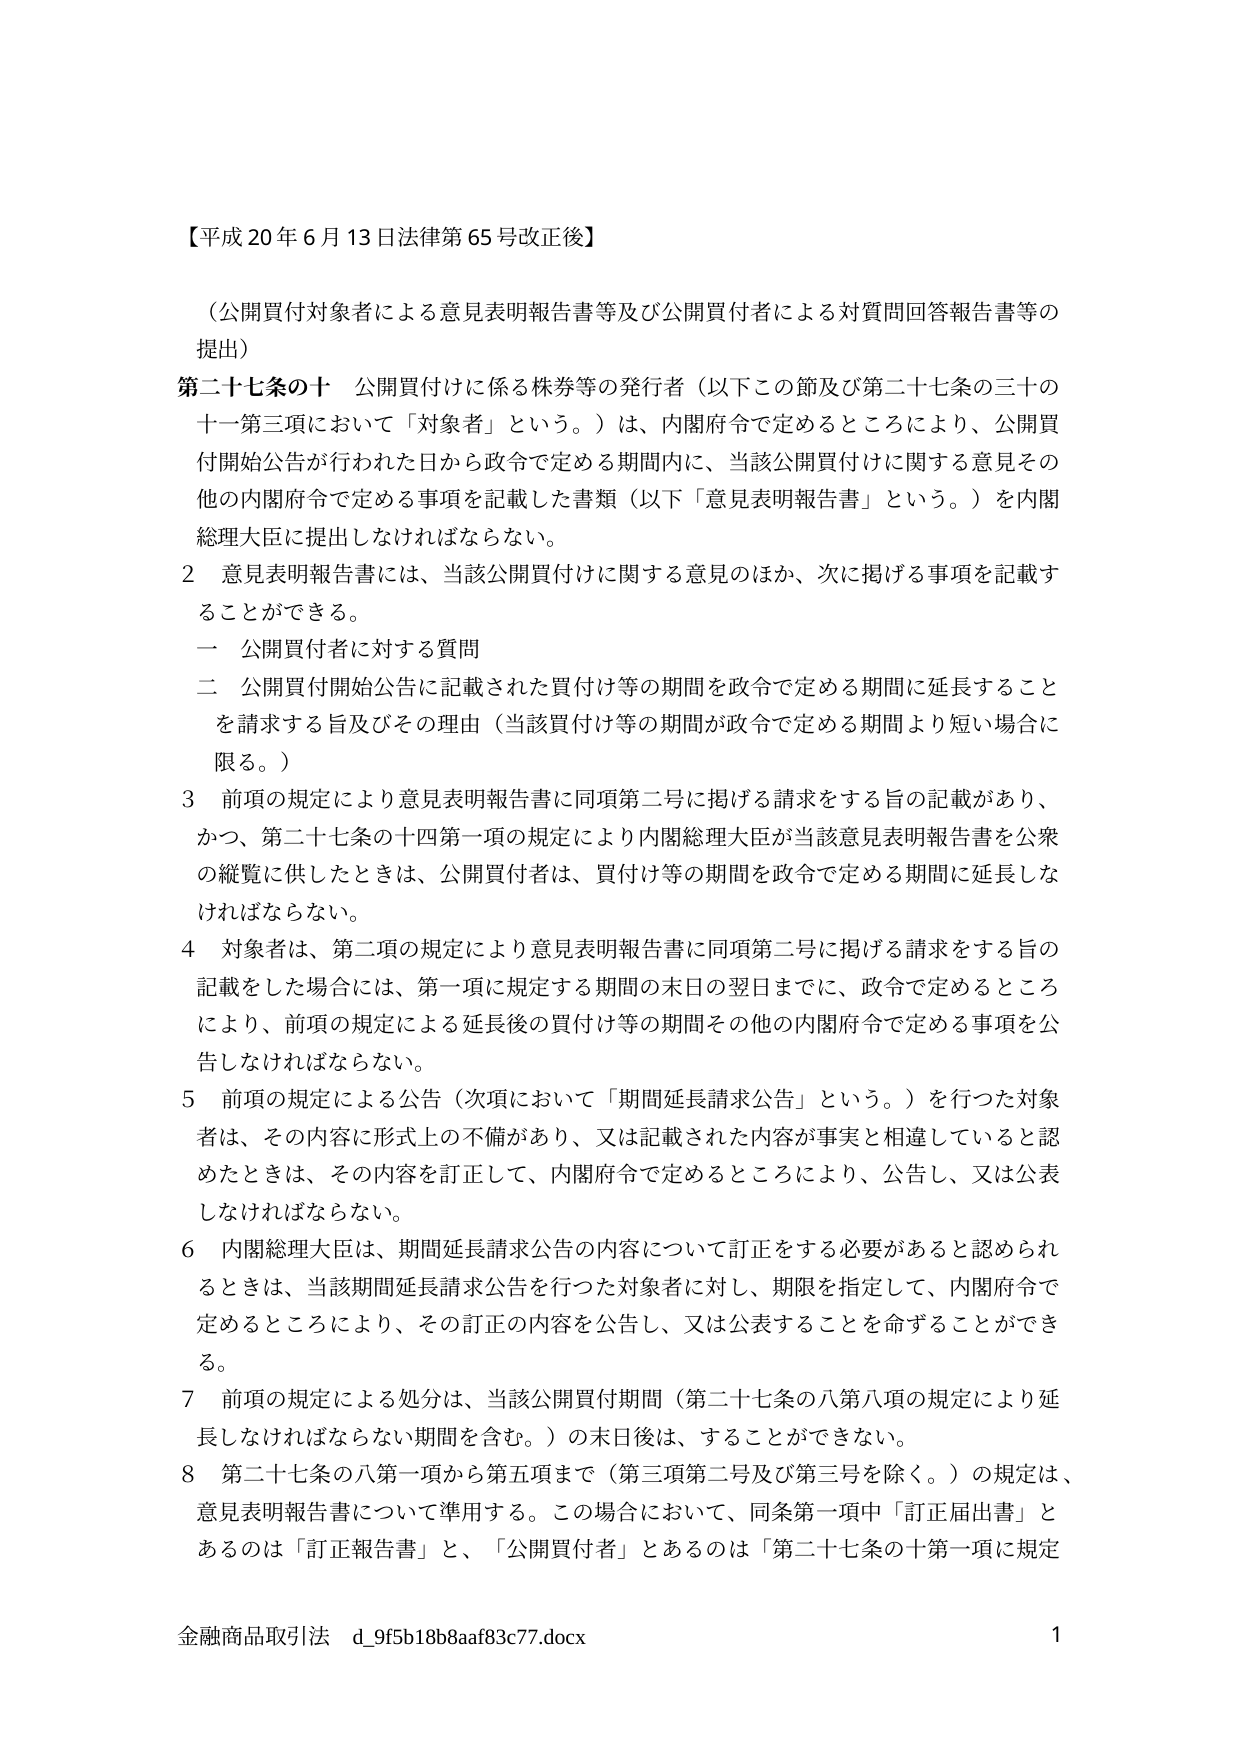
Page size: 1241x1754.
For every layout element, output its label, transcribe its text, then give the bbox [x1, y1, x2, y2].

text ３ 前項の規定により意見表明報告書に同項第二号に掲げる請求をする旨の記載があり、かつ、第二十七条の十四第一項の規定により内閣総理大臣が当該意見表明報告書を公衆の縦覧に供したときは、公開買付者は、買付け等の期間を政令で定める期間に延長しなければならない。 [177, 779, 1063, 929]
text ７ 前項の規定による処分は、当該公開買付期間（第二十七条の八第八項の規定により延長しなければならない期間を含む。）の末日後は、することができない。 [177, 1379, 1063, 1454]
text 【平成20年6月13日法律第65号改正後】 [177, 217, 1063, 254]
text 第二十七条の十 公開買付けに係る株券等の発行者（以下この節及び第二十七条の三十の十一第三項において「対象者」という。）は、内閣府令で定めるところにより、公開買付開始公告が行われた日から政令で定める期間内に、当該公開買付けに関する意見その他の内閣府令で定める事項を記載した書類（以下「意見表明報告書」という。）を内閣総理大臣に提出しなければならない。 [177, 367, 1063, 554]
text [177, 1454, 1063, 1567]
text （公開買付対象者による意見表明報告書等及び公開買付者による対質問回答報告書等の提出） [196, 292, 1063, 367]
text ６ 内閣総理大臣は、期間延長請求公告の内容について訂正をする必要があると認められるときは、当該期間延長請求公告を行つた対象者に対し、期限を指定して、内閣府令で定めるところにより、その訂正の内容を公告し、又は公表することを命ずることができる。 [177, 1229, 1063, 1379]
text ４ 対象者は、第二項の規定により意見表明報告書に同項第二号に掲げる請求をする旨の記載をした場合には、第一項に規定する期間の末日の翌日までに、政令で定めるところにより、前項の規定による延長後の買付け等の期間その他の内閣府令で定める事項を公告しなければならない。 [177, 929, 1063, 1079]
text ５ 前項の規定による公告（次項において「期間延長請求公告」という。）を行つた対象者は、その内容に形式上の不備があり、又は記載された内容が事実と相違していると認めたときは、その内容を訂正して、内閣府令で定めるところにより、公告し、又は公表しなければならない。 [177, 1079, 1063, 1229]
text 一 公開買付者に対する質問 [196, 629, 1063, 667]
text ２ 意見表明報告書には、当該公開買付けに関する意見のほか、次に掲げる事項を記載することができる。 [177, 554, 1063, 629]
text 二 公開買付開始公告に記載された買付け等の期間を政令で定める期間に延長することを請求する旨及びその理由（当該買付け等の期間が政令で定める期間より短い場合に限る。） [196, 667, 1063, 779]
